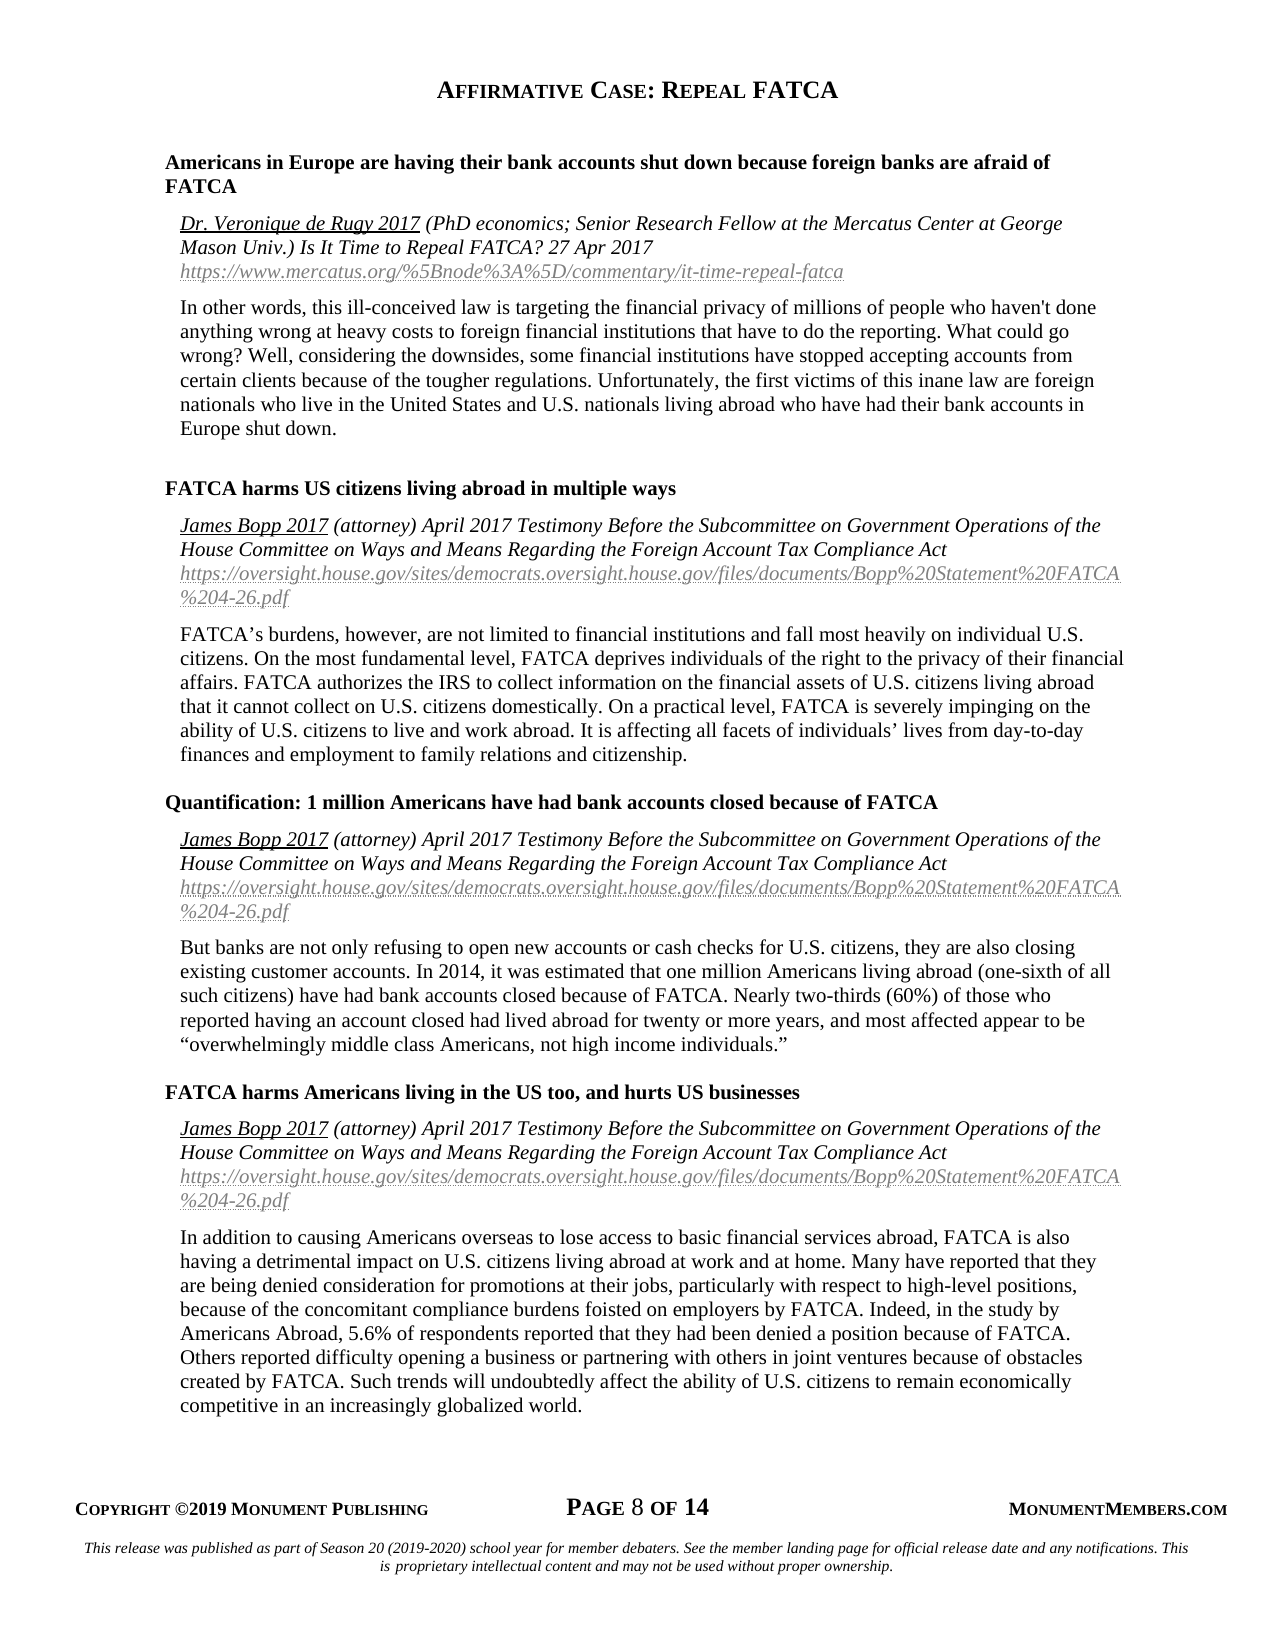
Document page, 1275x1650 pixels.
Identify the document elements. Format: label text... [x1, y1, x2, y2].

text FATCA harms US citizens living abroad in multiple ways [165, 476, 1125, 500]
text In addition to causing Americans overseas to lose access to basic financial services abroad, FATCA is also having a detrimental impact on U.S. citizens living abroad at work and at home. Many have reported that they are being denied consideration for promotions at their jobs, particularly with respect to high-level positions, because of the concomitant compliance burdens foisted on employers by FATCA. Indeed, in the study by Americans Abroad, 5.6% of respondents reported that they had been denied a position because of FATCA. Others reported difficulty opening a business or partnering with others in joint ventures because of obstacles created by FATCA. Such trends will undoubtedly affect the ability of U.S. citizens to remain economically competitive in an increasingly globalized world. [180, 1225, 1125, 1417]
text Quantification: 1 million Americans have had bank accounts closed because of FATCA [165, 790, 1125, 814]
text Dr. Veronique de Rugy 2017 (PhD economics; Senior Research Fellow at the Mercatus Center at George Mason Univ.) Is It Time to Repeal FATCA? 27 Apr 2017 https://www.mercatus.org/%5Bnode%3A%5D/commentary/it-time-repeal-fatca [180, 211, 1125, 283]
text In other words, this ill-conceived law is targeting the financial privacy of millions of people who haven't done anything wrong at heavy costs to foreign financial institutions that have to do the reporting. What could go wrong? Well, considering the downsides, some financial institutions have stopped accepting accounts from certain clients because of the tougher regulations. Unfortunately, the first victims of this inane law are foreign nationals who live in the United States and U.S. nationals living abroad who have had their bank accounts in Europe shut down. [180, 295, 1125, 440]
text FATCA harms Americans living in the US too, and hurts US businesses [165, 1080, 1125, 1104]
text Americans in Europe are having their bank accounts shut down because foreign banks are afraid of FATCA [165, 150, 1125, 198]
text FATCA’s burdens, however, are not limited to financial institutions and fall most heavily on individual U.S. citizens. On the most fundamental level, FATCA deprives individuals of the right to the privacy of their financial affairs. FATCA authorizes the IRS to collect information on the financial assets of U.S. citizens living abroad that it cannot collect on U.S. citizens domestically. On a practical level, FATCA is severely impinging on the ability of U.S. citizens to live and work abroad. It is affecting all facets of individuals’ lives from day-to-day finances and employment to family relations and citizenship. [180, 622, 1125, 766]
text But banks are not only refusing to open new accounts or cash checks for U.S. citizens, they are also closing existing customer accounts. In 2014, it was estimated that one million Americans living abroad (one-sixth of all such citizens) have had bank accounts closed because of FATCA. Nearly two-thirds (60%) of those who reported having an account closed had lived abroad for twenty or more years, and most affected appear to be “overwhelmingly middle class Americans, not high income individuals.” [180, 935, 1125, 1056]
